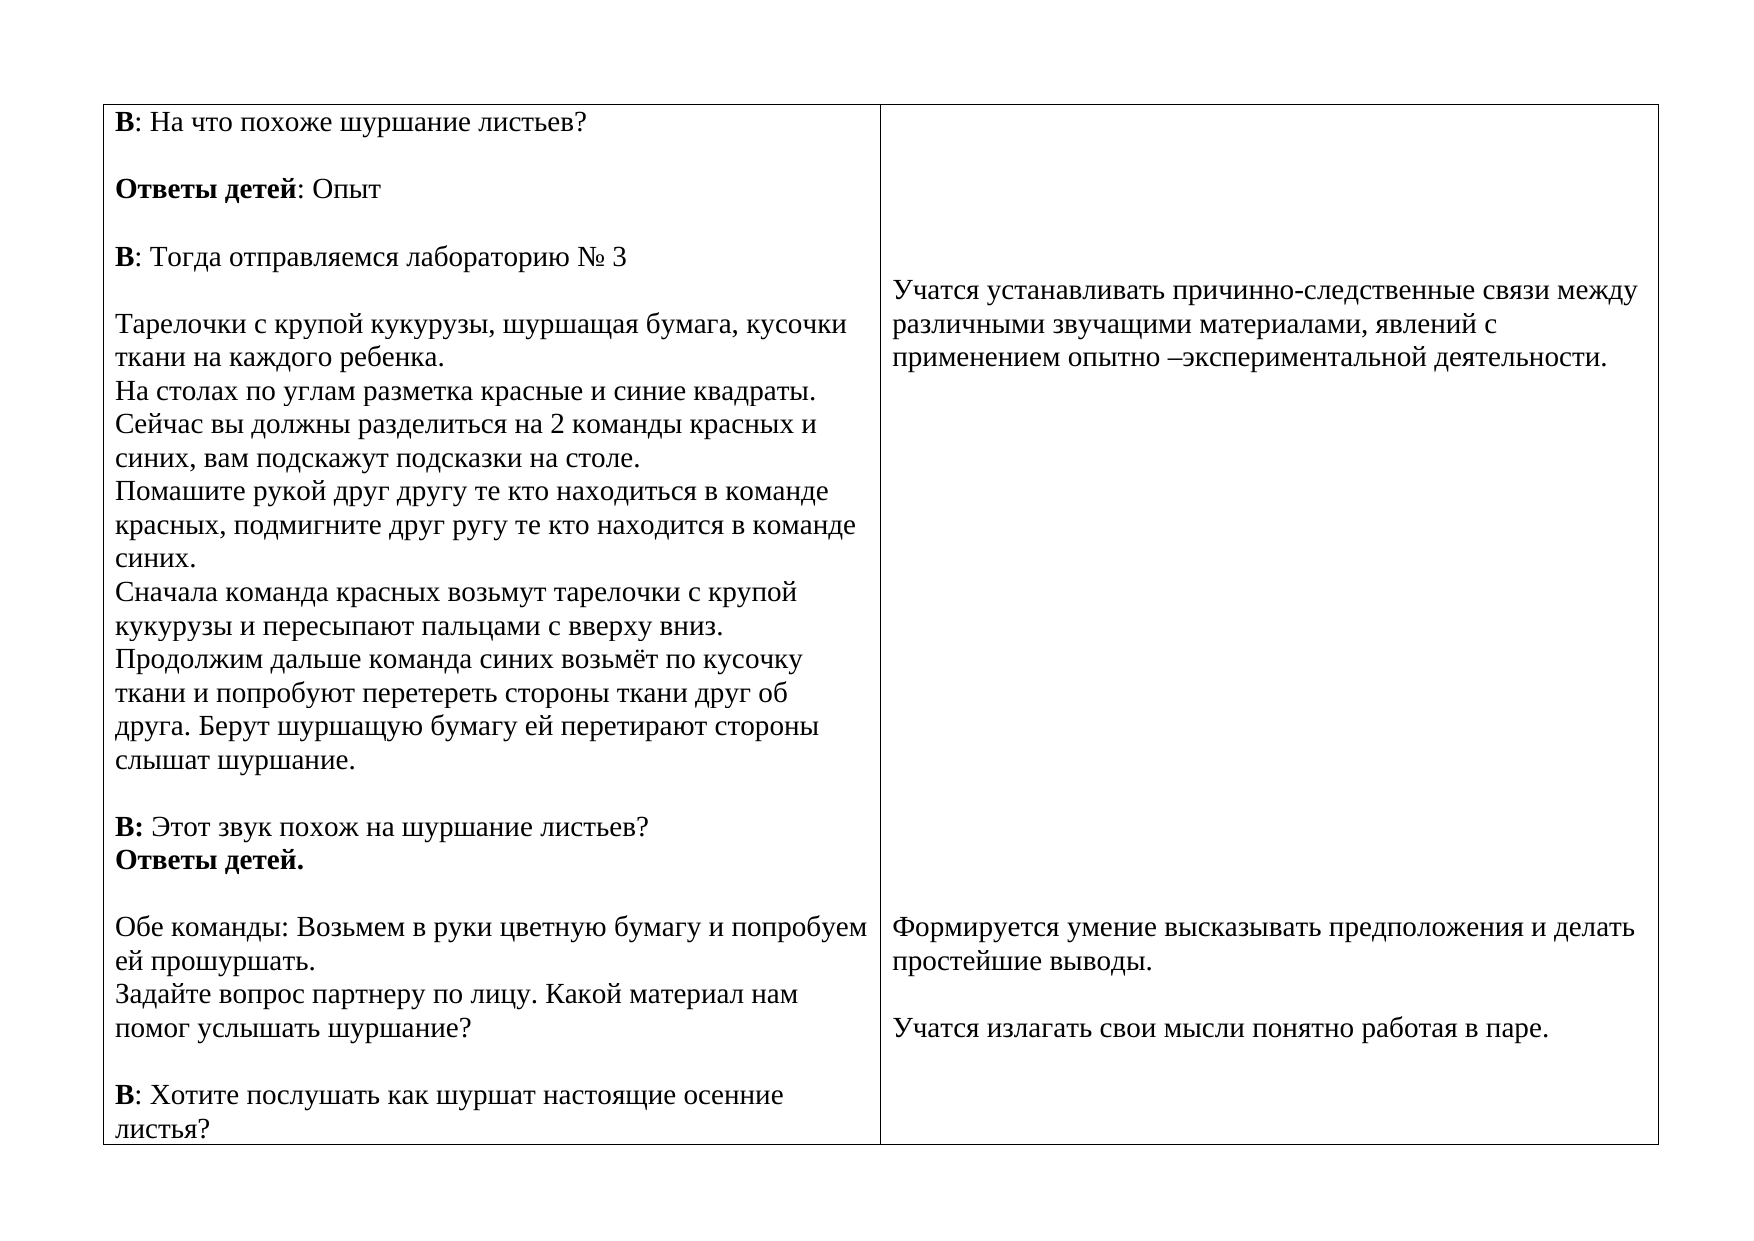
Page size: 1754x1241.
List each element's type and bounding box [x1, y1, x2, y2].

table_cell [881, 105, 1658, 1144]
table_cell [104, 105, 880, 1144]
